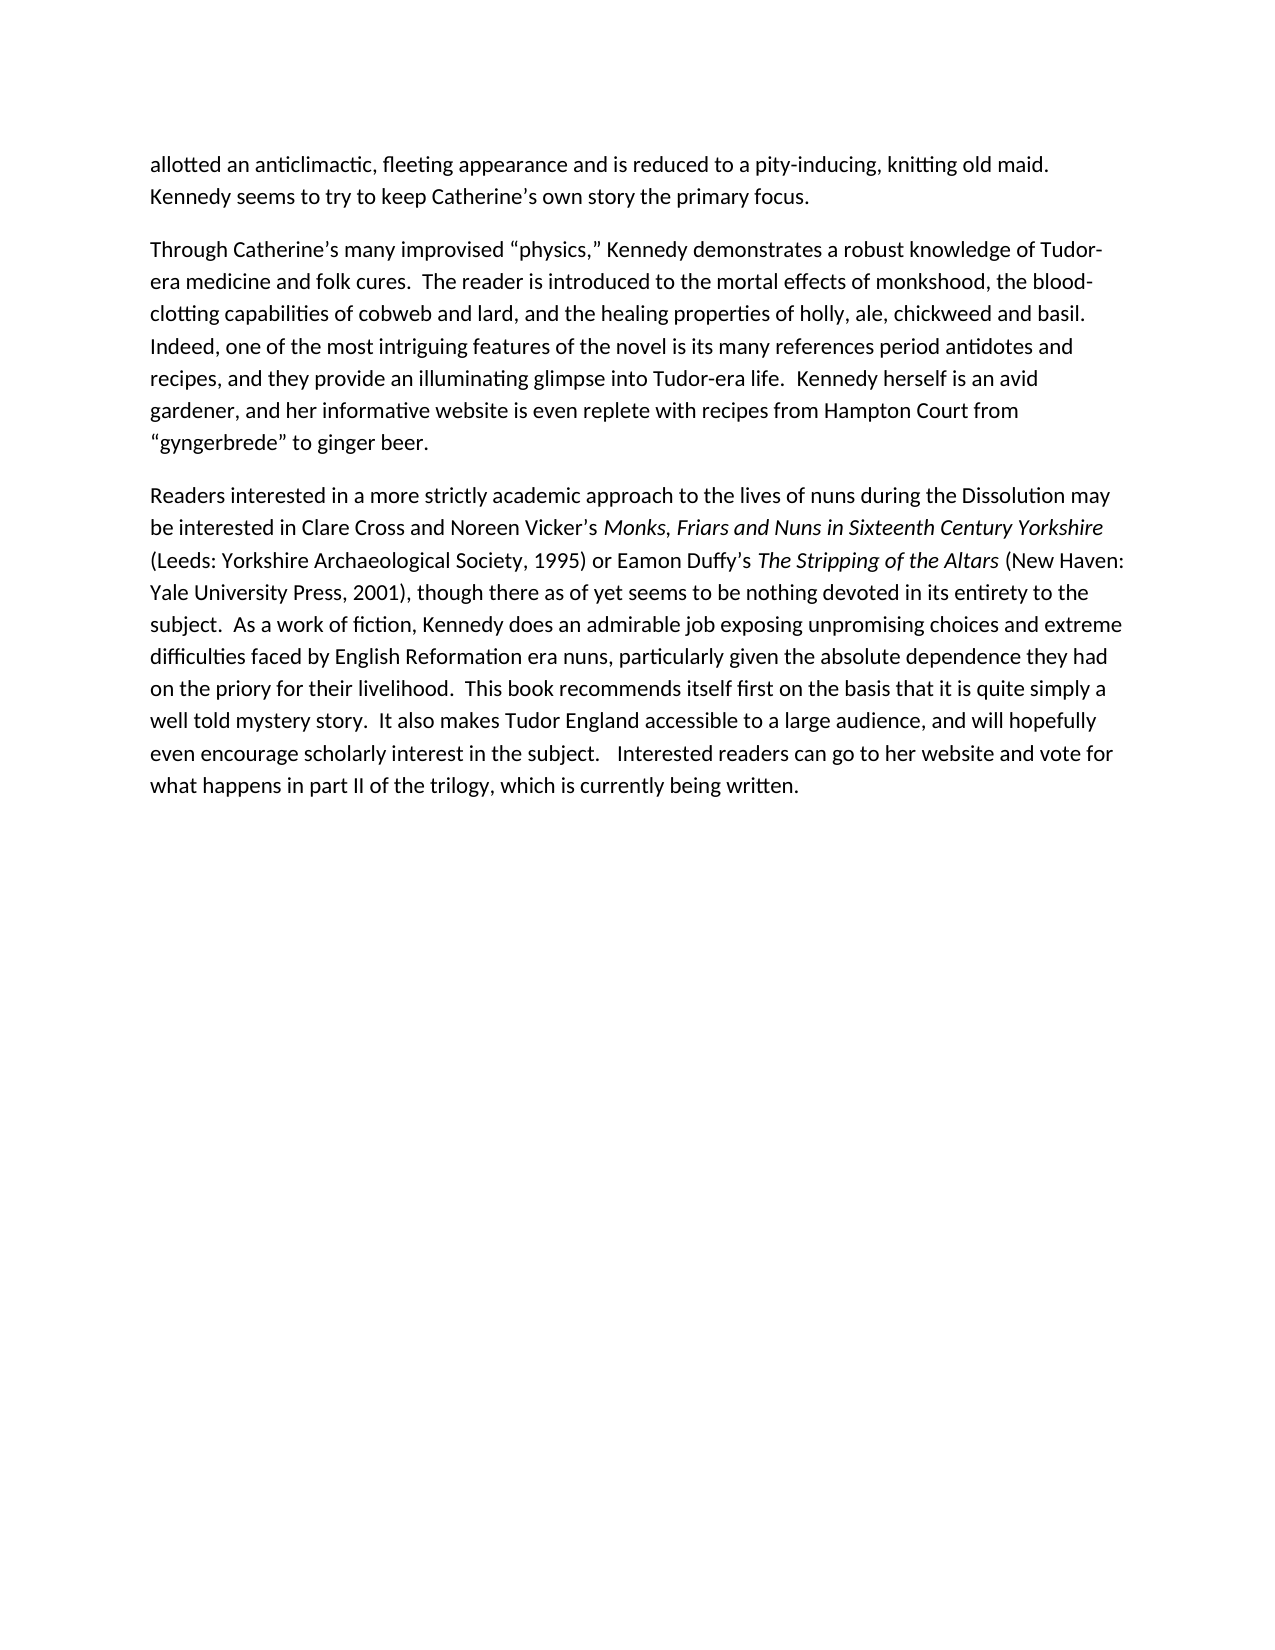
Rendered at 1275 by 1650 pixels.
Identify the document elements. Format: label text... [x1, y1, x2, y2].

text Through Catherine’s many improvised “physics,” Kennedy demonstrates a robust knowledge of Tudor-era medicine and folk cures. The reader is introduced to the mortal effects of monkshood, the blood-clotting capabilities of cobweb and lard, and the healing properties of holly, ale, chickweed and basil. Indeed, one of the most intriguing features of the novel is its many references period antidotes and recipes, and they provide an illuminating glimpse into Tudor-era life. Kennedy herself is an avid gardener, and her informative website is even replete with recipes from Hampton Court from “gyngerbrede” to ginger beer. [150, 235, 1125, 456]
text Readers interested in a more strictly academic approach to the lives of nuns during the Dissolution may be interested in Clare Cross and Noreen Vicker’s Monks, Friars and Nuns in Sixteenth Century Yorkshire (Leeds: Yorkshire Archaeological Society, 1995) or Eamon Duffy’s The Stripping of the Altars (New Haven: Yale University Press, 2001), though there as of yet seems to be nothing devoted in its entirety to the subject. As a work of fiction, Kennedy does an admirable job exposing unpromising choices and extreme difficulties faced by English Reformation era nuns, particularly given the absolute dependence they had on the priory for their livelihood. This book recommends itself first on the basis that it is quite simply a well told mystery story. It also makes Tudor England accessible to a large audience, and will hopefully even encourage scholarly interest in the subject. Interested readers can go to her website and vote for what happens in part II of the trilogy, which is currently being written. [150, 481, 1125, 799]
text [150, 150, 1125, 210]
